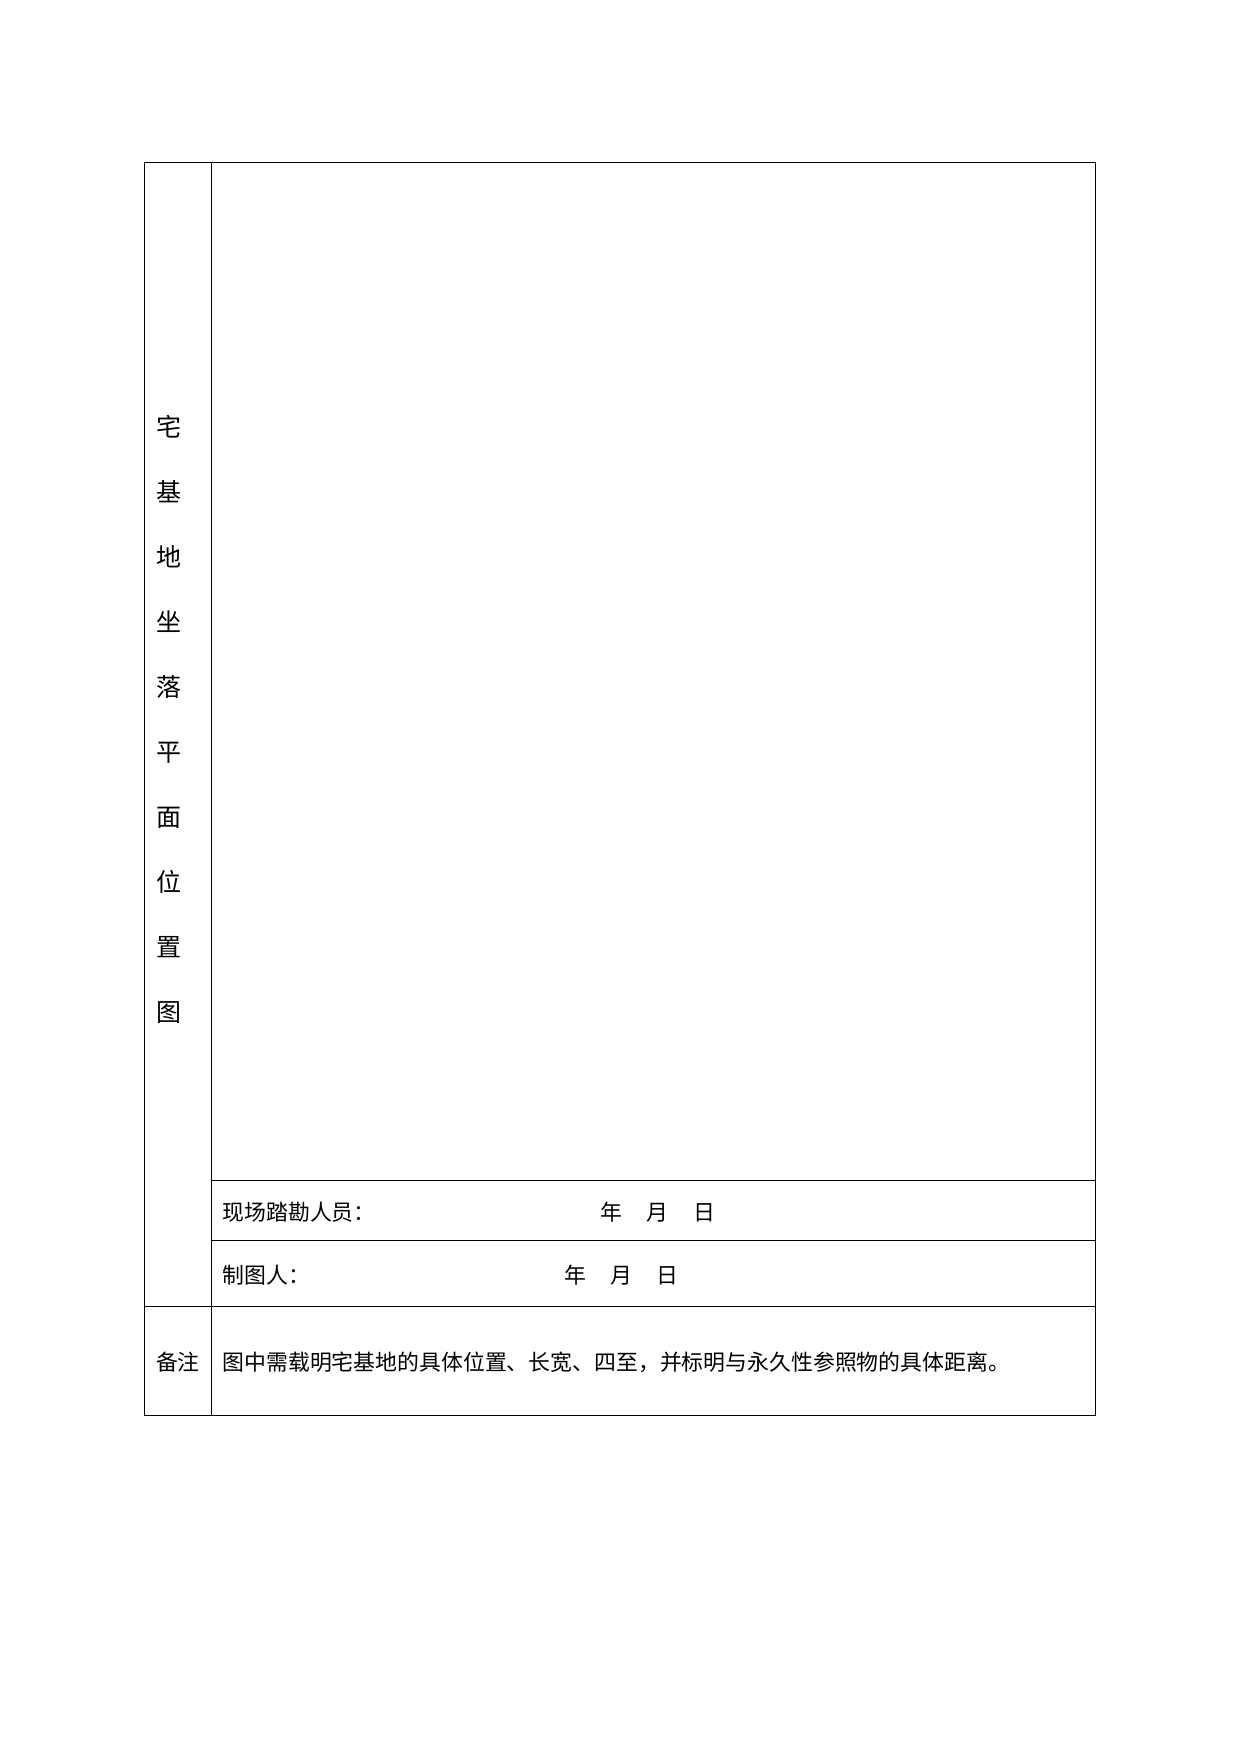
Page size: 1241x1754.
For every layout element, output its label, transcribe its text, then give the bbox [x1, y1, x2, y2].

table_cell 宅基地坐落平面位置图 [145, 163, 211, 1306]
table_cell 制图人： 年 月 日 [212, 1241, 1095, 1306]
table_cell 备注 [145, 1307, 211, 1415]
table_cell 现场踏勘人员： 年 月 日 [212, 1181, 1095, 1240]
table_cell [212, 163, 1095, 1180]
table_cell 图中需载明宅基地的具体位置、长宽、四至，并标明与永久性参照物的具体距离。 [212, 1307, 1095, 1415]
